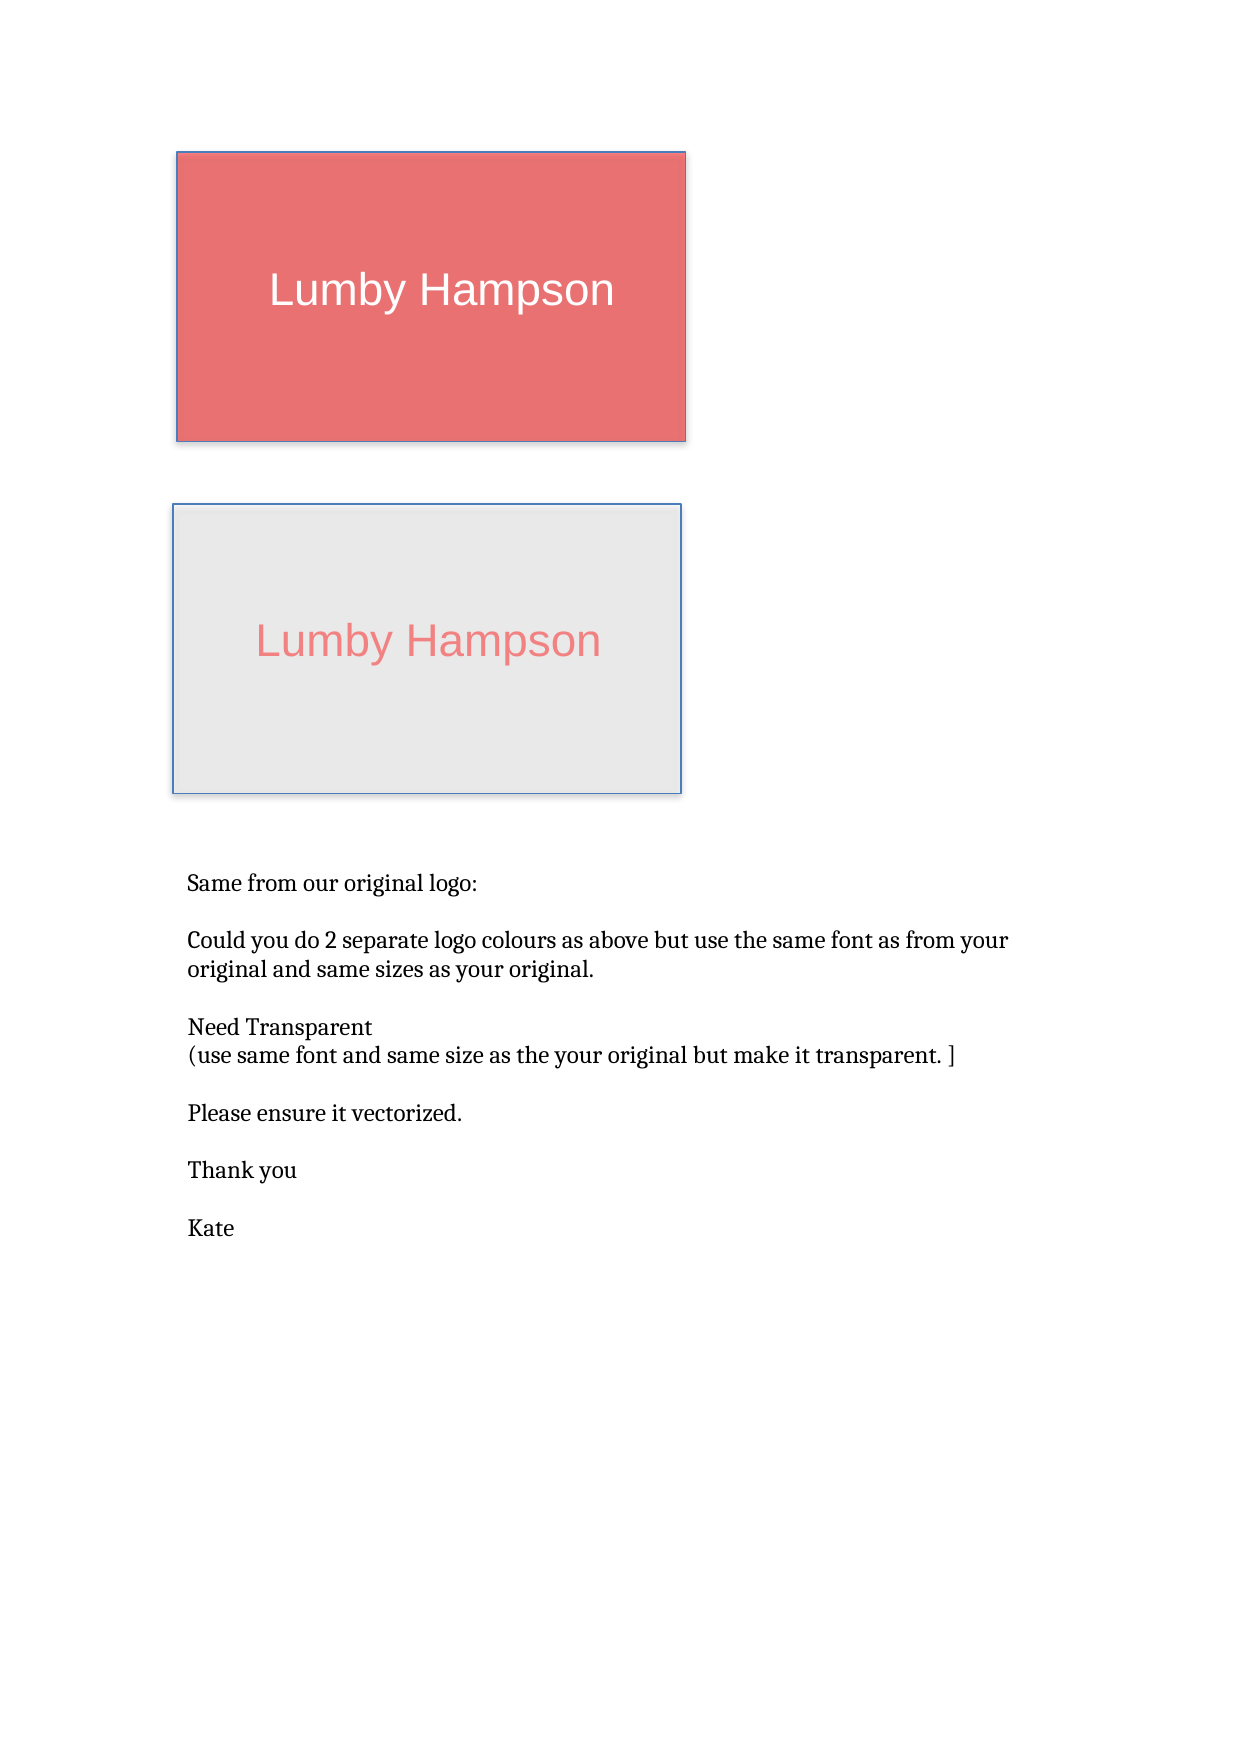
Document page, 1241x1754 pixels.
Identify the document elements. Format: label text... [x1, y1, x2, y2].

text Thank you [187, 1156, 1053, 1185]
text Could you do 2 separate logo colours as above but use the same font as from your original and same sizes as your original. [187, 926, 1053, 984]
text Need Transparent [187, 1012, 1053, 1041]
text Same from our original logo: [187, 869, 1053, 897]
text Please ensure it vectorized. [187, 1099, 1053, 1127]
text Kate [187, 1214, 1053, 1242]
text (use same font and same size as the your original but make it transparent. ] [187, 1041, 1053, 1070]
